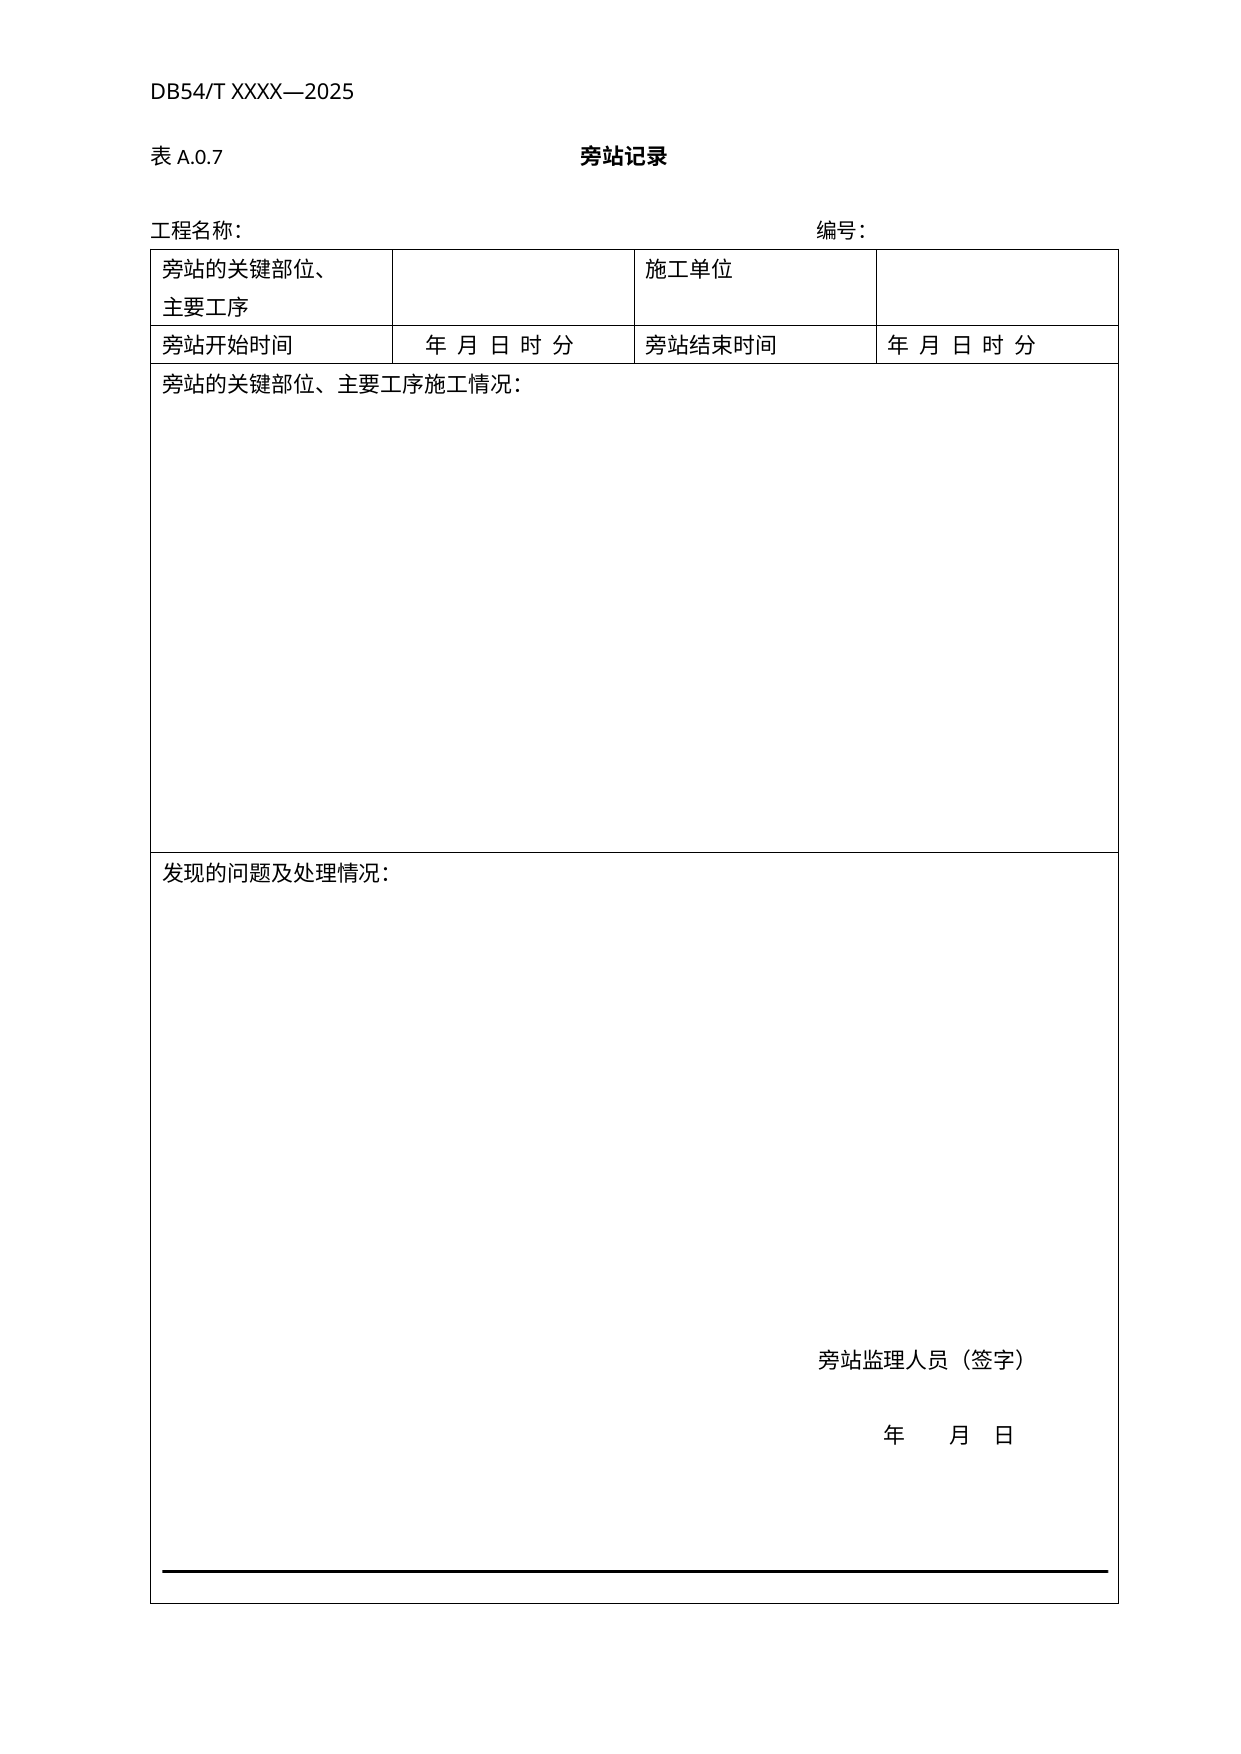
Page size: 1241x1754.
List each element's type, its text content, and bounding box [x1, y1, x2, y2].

table_header 施工单位 [635, 250, 876, 324]
text 表 A.0.7 旁站记录 [150, 136, 1090, 173]
table_header [877, 250, 1118, 324]
table_cell 旁站开始时间 [151, 326, 392, 363]
table_cell 年 月 日 时 分 [393, 326, 634, 363]
text 工程名称： 编号： [150, 211, 1090, 248]
table_cell 旁站的关键部位、主要工序施工情况： [151, 364, 1118, 852]
table_header 旁站的关键部位、 主要工序 [151, 250, 392, 324]
table_cell 旁站结束时间 [635, 326, 876, 363]
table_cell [151, 853, 1118, 1603]
table_header [393, 250, 634, 324]
table_cell 年 月 日 时 分 [877, 326, 1118, 363]
